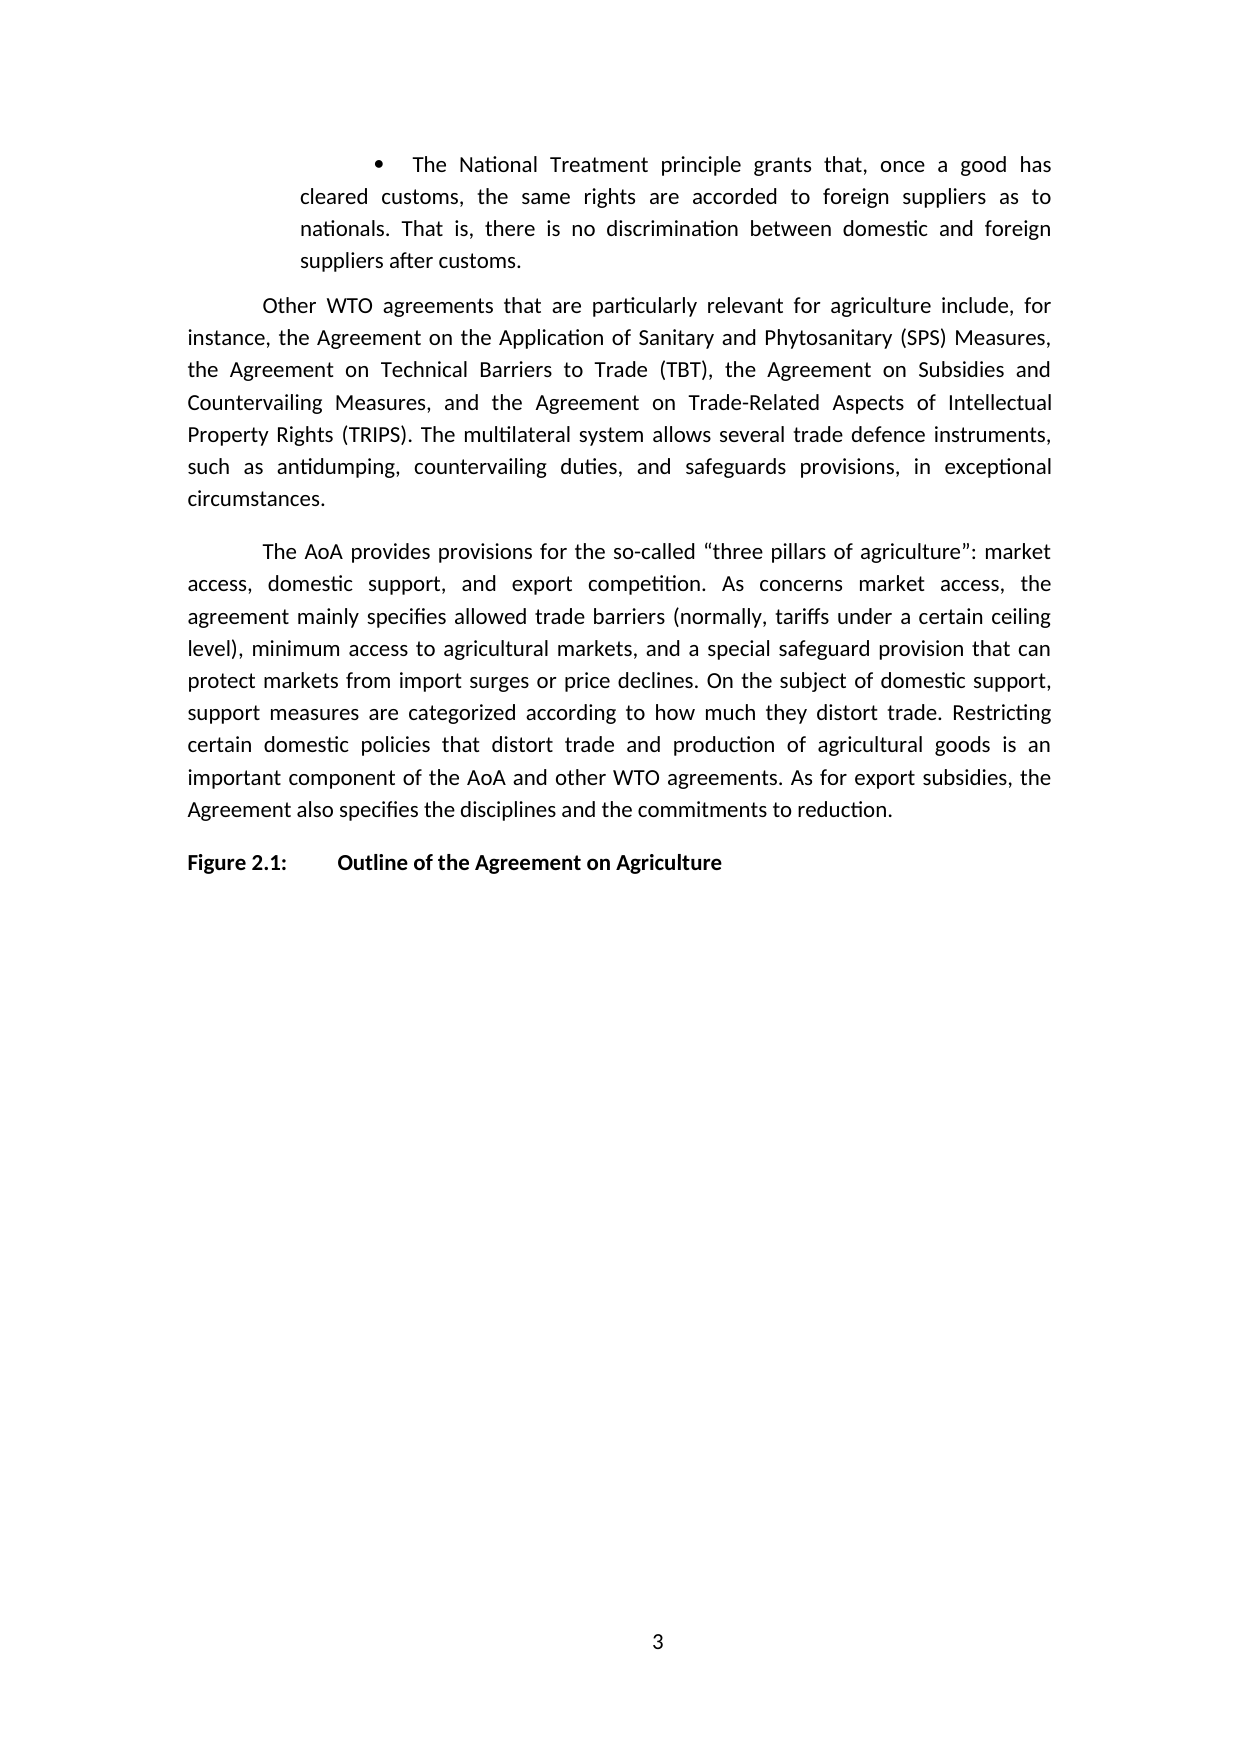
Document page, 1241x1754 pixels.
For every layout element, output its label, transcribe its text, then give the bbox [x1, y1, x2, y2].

title Figure 2.1: Outline of the Agreement on Agriculture [187, 848, 1053, 876]
text Other WTO agreements that are particularly relevant for agriculture include, for instance, the Agreement on the Application of Sanitary and Phytosanitary (SPS) Measures, the Agreement on Technical Barriers to Trade (TBT), the Agreement on Subsidies and Countervailing Measures, and the Agreement on Trade-Related Aspects of Intellectual Property Rights (TRIPS). The multilateral system allows several trade defence instruments, such as antidumping, countervailing duties, and safeguards provisions, in exceptional circumstances. [187, 291, 1053, 512]
text The AoA provides provisions for the so-called “three pillars of agriculture”: market access, domestic support, and export competition. As concerns market access, the agreement mainly specifies allowed trade barriers (normally, tariffs under a certain ceiling level), minimum access to agricultural markets, and a special safeguard provision that can protect markets from import surges or price declines. On the subject of domestic support, support measures are categorized according to how much they distort trade. Restricting certain domestic policies that distort trade and production of agricultural goods is an important component of the AoA and other WTO agreements. As for export subsidies, the Agreement also specifies the disciplines and the commitments to reduction. [187, 537, 1053, 823]
list The National Treatment principle grants that, once a good has cleared customs, the same rights are accorded to foreign suppliers as to nationals. That is, there is no discrimination between domestic and foreign suppliers after customs. [300, 150, 1053, 274]
